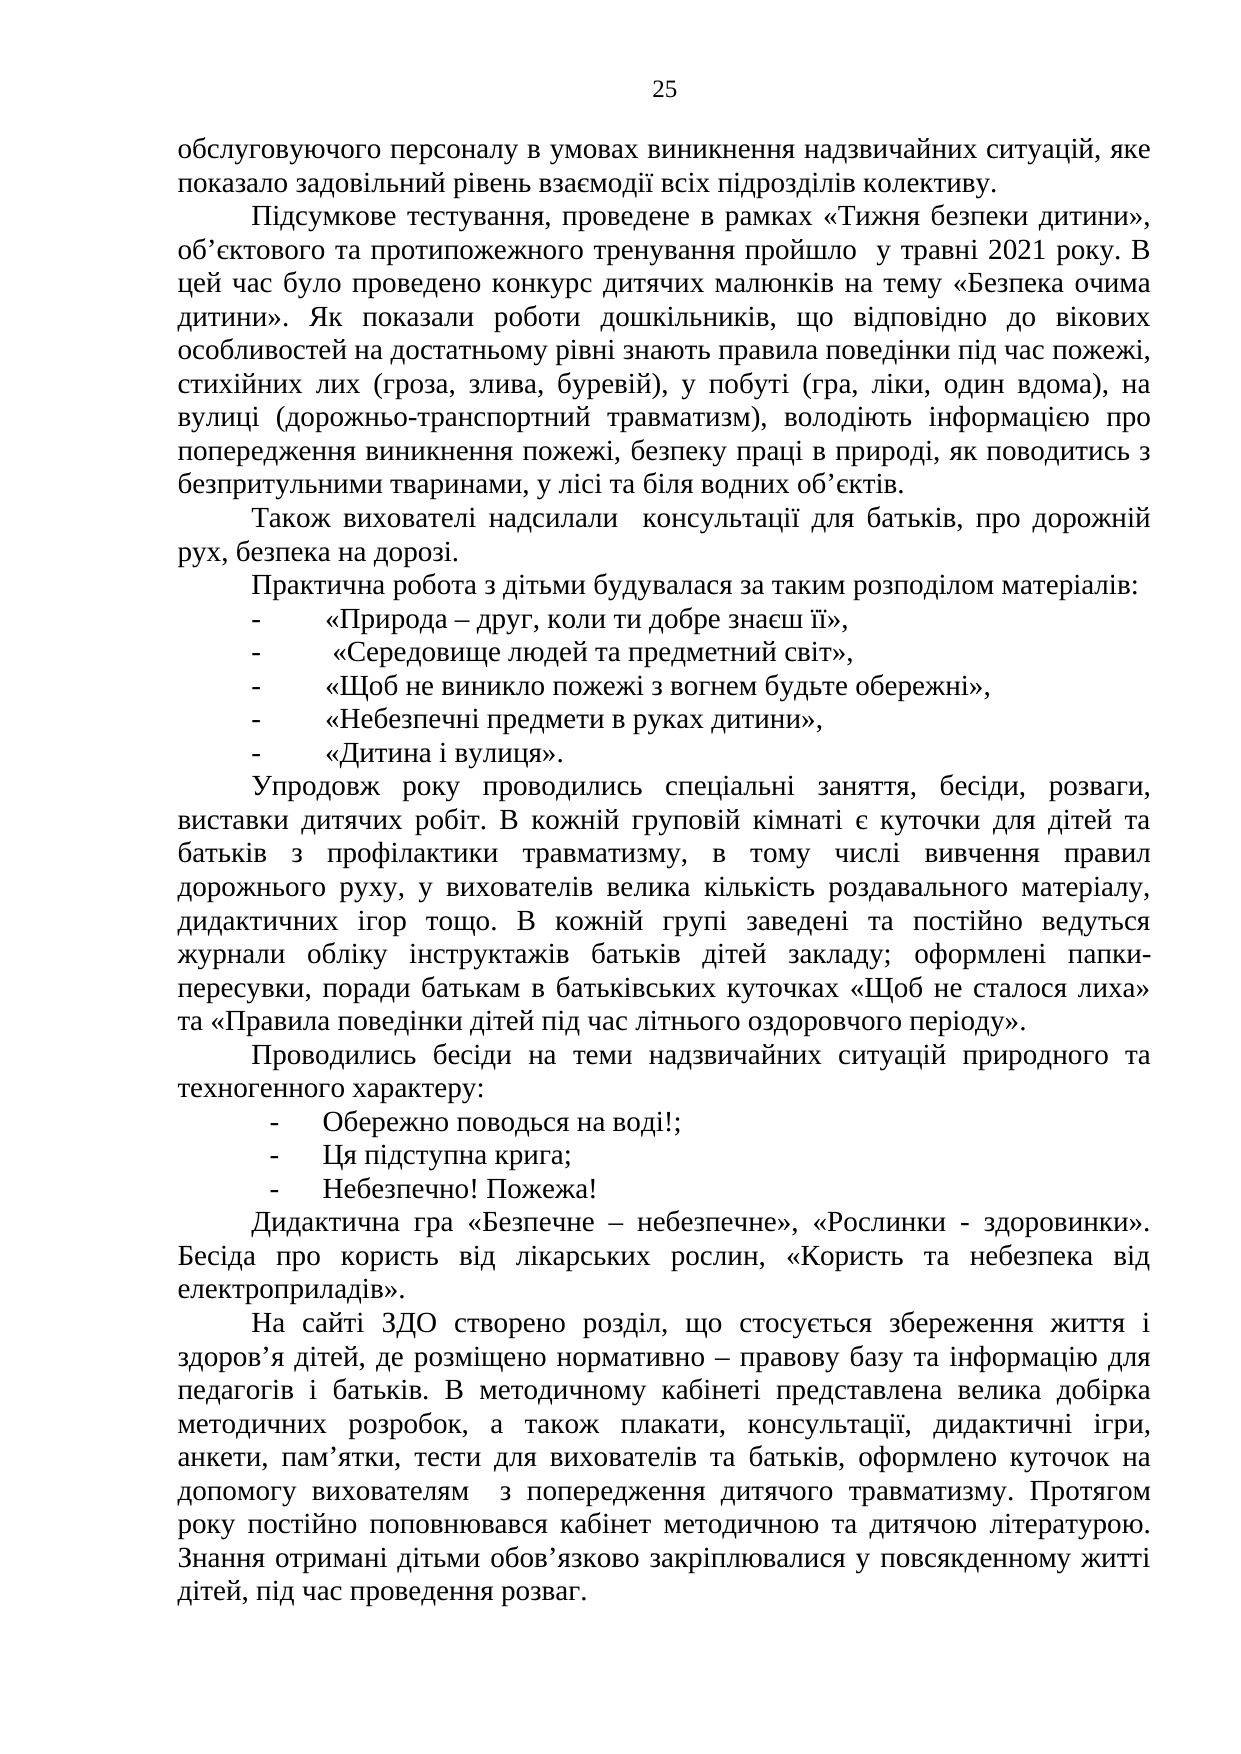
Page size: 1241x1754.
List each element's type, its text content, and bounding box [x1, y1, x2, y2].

list «Середовище людей та предметний світ», [177, 634, 1152, 668]
text Також вихователі надсилали консультації для батьків, про дорожній рух, безпека на дорозі. [177, 500, 1152, 567]
text Упродовж року проводились спеціальні заняття, бесіди, розваги, виставки дитячих робіт. В кожній груповій кімнаті є куточки для дітей та батьків з профілактики травматизму, в тому числі вивчення правил дорожнього руху, у вихователів велика кількість роздавального матеріалу, дидактичних ігор тощо. В кожній групі заведені та постійно ведуться журнали обліку інструктажів батьків дітей закладу; оформлені папки-пересувки, поради батькам в батьківських куточках «Щоб не сталося лиха» та «Правила поведінки дітей під час літнього оздоровчого періоду». [177, 768, 1152, 1037]
text Проводились бесіди на теми надзвичайних ситуацій природного та техногенного характеру: [177, 1037, 1152, 1104]
list Ця підступна крига; [195, 1137, 1152, 1171]
text Дидактична гра «Безпечне – небезпечне», «Рослинки - здоровинки». Бесіда про користь від лікарських рослин, «Користь та небезпека від електроприладів». [177, 1204, 1152, 1305]
text Практична робота з дітьми будувалася за таким розподілом матеріалів: [177, 567, 1152, 601]
text Підсумкове тестування, проведене в рамках «Тижня безпеки дитини», об’єктового та протипожежного тренування пройшло у травні 2021 року. В цей час було проведено конкурс дитячих малюнків на тему «Безпека очима дитини». Як показали роботи дошкільників, що відповідно до вікових особливостей на достатньому рівні знають правила поведінки під час пожежі, стихійних лих (гроза, злива, буревій), у побуті (гра, ліки, один вдома), на вулиці (дорожньо-транспортний травматизм), володіють інформацією про попередження виникнення пожежі, безпеку праці в природі, як поводитись з безпритульними тваринами, у лісі та біля водних об’єктів. [177, 198, 1152, 500]
list «Дитина і вулиця». [177, 735, 1152, 768]
list «Природа – друг, коли ти добре знаєш її», [177, 601, 1152, 634]
list «Щоб не виникло пожежі з вогнем будьте обережні», [177, 668, 1152, 701]
list Обережно поводься на воді!; [195, 1104, 1152, 1137]
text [177, 131, 1152, 198]
text На сайті ЗДО створено розділ, що стосується збереження життя і здоров’я дітей, де розміщено нормативно – правову базу та інформацію для педагогів і батьків. В методичному кабінеті представлена велика добірка методичних розробок, а також плакати, консультації, дидактичні ігри, анкети, пам’ятки, тести для вихователів та батьків, оформлено куточок на допомогу вихователям з попередження дитячого травматизму. Протягом року постійно поповнювався кабінет методичною та дитячою літературою. Знання отримані дітьми обов’язково закріплювалися у повсякденному житті дітей, під час проведення розваг. [177, 1305, 1152, 1607]
list Небезпечно! Пожежа! [195, 1171, 1152, 1204]
list «Небезпечні предмети в руках дитини», [177, 701, 1152, 735]
